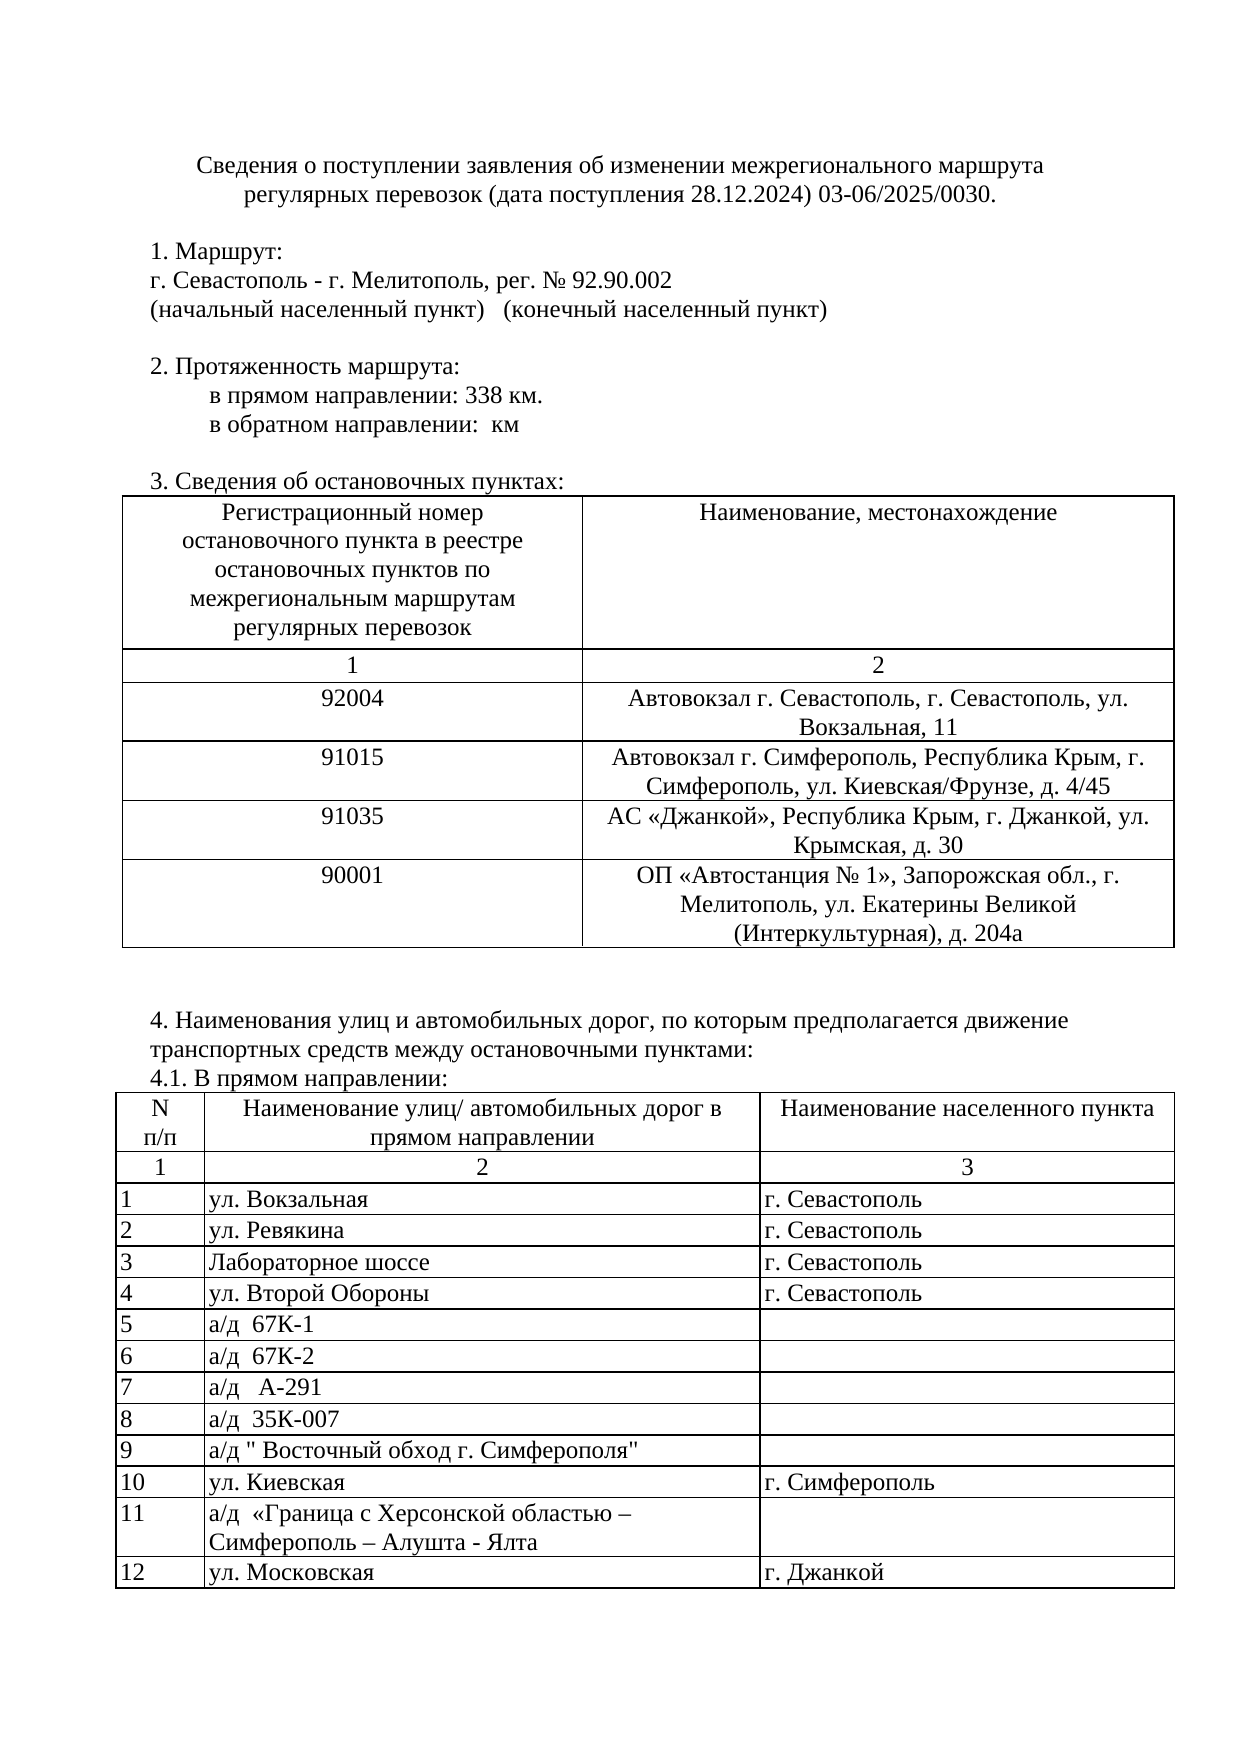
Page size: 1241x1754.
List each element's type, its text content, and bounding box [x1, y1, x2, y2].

table_cell а/д 35К-007 [205, 1404, 759, 1434]
table_cell АС «Джанкой», Республика Крым, г. Джанкой, ул. Крымская, д. 30 [583, 801, 1173, 858]
table_cell ул. Московская [205, 1557, 759, 1587]
table_cell Автовокзал г. Симферополь, Республика Крым, г. Симферополь, ул. Киевская/Фрунзе, д. 4/45 [583, 742, 1173, 799]
table_cell [761, 1498, 1174, 1556]
table_cell [761, 1341, 1174, 1371]
table_cell 1 [117, 1152, 204, 1182]
table_header Наименование улиц/ автомобильных дорог в прямом направлении [205, 1093, 759, 1151]
text (начальный населенный пункт) (конечный населенный пункт) [150, 294, 1090, 322]
table_cell 5 [117, 1310, 204, 1339]
table_cell 2 [117, 1215, 204, 1245]
table_cell 1 [123, 650, 582, 681]
table_cell а/д " Восточный обход г. Симферополя" [205, 1436, 759, 1465]
table_cell г. Севастополь [761, 1184, 1174, 1214]
table_cell г. Симферополь [761, 1467, 1174, 1497]
table_cell ул. Вокзальная [205, 1184, 759, 1214]
table_cell 4 [117, 1278, 204, 1308]
text в прямом направлении: 338 км. [150, 380, 1090, 409]
table_cell 3 [117, 1247, 204, 1277]
text г. Севастополь - г. Мелитополь, рег. № 92.90.002 [150, 265, 1090, 294]
text 4.1. В прямом направлении: [150, 1063, 1090, 1092]
text 1. Маршрут: [150, 236, 1090, 265]
table_cell 2 [205, 1152, 759, 1182]
text 3. Сведения об остановочных пунктах: [150, 466, 1090, 495]
table_cell Лабораторное шоссе [205, 1247, 759, 1277]
table_cell 6 [117, 1341, 204, 1371]
text Сведения о поступлении заявления об изменении межрегионального маршрута регулярных перевозок (дата поступления 28.12.2024) 03-06/2025/0030. [150, 150, 1090, 207]
table_cell 8 [117, 1404, 204, 1434]
table_cell 3 [761, 1152, 1174, 1182]
table_cell ОП «Автостанция № 1», Запорожская обл., г. Мелитополь, ул. Екатерины Великой (Интеркультурная), д. 204а [583, 860, 1173, 946]
text 2. Протяженность маршрута: [150, 351, 1090, 380]
table_cell [761, 1310, 1174, 1339]
table_cell г. Джанкой [761, 1557, 1174, 1587]
table_cell а/д «Граница с Херсонской областью – Симферополь – Алушта - Ялта [205, 1498, 759, 1556]
table_cell 12 [117, 1557, 204, 1587]
table_cell г. Севастополь [761, 1278, 1174, 1308]
text в обратном направлении: км [150, 409, 1090, 437]
table_cell 11 [117, 1498, 204, 1556]
table_cell 2 [583, 650, 1173, 681]
table_cell 1 [117, 1184, 204, 1214]
table_header Наименование, местонахождение [583, 497, 1173, 648]
table_cell 9 [117, 1436, 204, 1465]
table_cell ул. Второй Обороны [205, 1278, 759, 1308]
text 4. Наименования улиц и автомобильных дорог, по которым предполагается движение транспортных средств между остановочными пунктами: [150, 1005, 1090, 1063]
table_cell [761, 1404, 1174, 1434]
table_cell 90001 [123, 860, 582, 946]
table_cell 92004 [123, 683, 582, 740]
table_cell г. Севастополь [761, 1247, 1174, 1277]
table_cell 7 [117, 1373, 204, 1402]
table_header N п/п [117, 1093, 204, 1151]
table_cell а/д 67К-1 [205, 1310, 759, 1339]
table_cell 10 [117, 1467, 204, 1497]
table_cell ул. Ревякина [205, 1215, 759, 1245]
table_cell г. Севастополь [761, 1215, 1174, 1245]
table_cell Автовокзал г. Севастополь, г. Севастополь, ул. Вокзальная, 11 [583, 683, 1173, 740]
table_cell [761, 1436, 1174, 1465]
table_cell 91015 [123, 742, 582, 799]
table_cell 91035 [123, 801, 582, 858]
table_cell а/д А-291 [205, 1373, 759, 1402]
table_cell ул. Киевская [205, 1467, 759, 1497]
table_cell а/д 67К-2 [205, 1341, 759, 1371]
table_header Регистрационный номер остановочного пункта в реестре остановочных пунктов по межрегиональным маршрутам регулярных перевозок [123, 497, 582, 648]
table_header Наименование населенного пункта [761, 1093, 1174, 1151]
table_cell [761, 1373, 1174, 1402]
